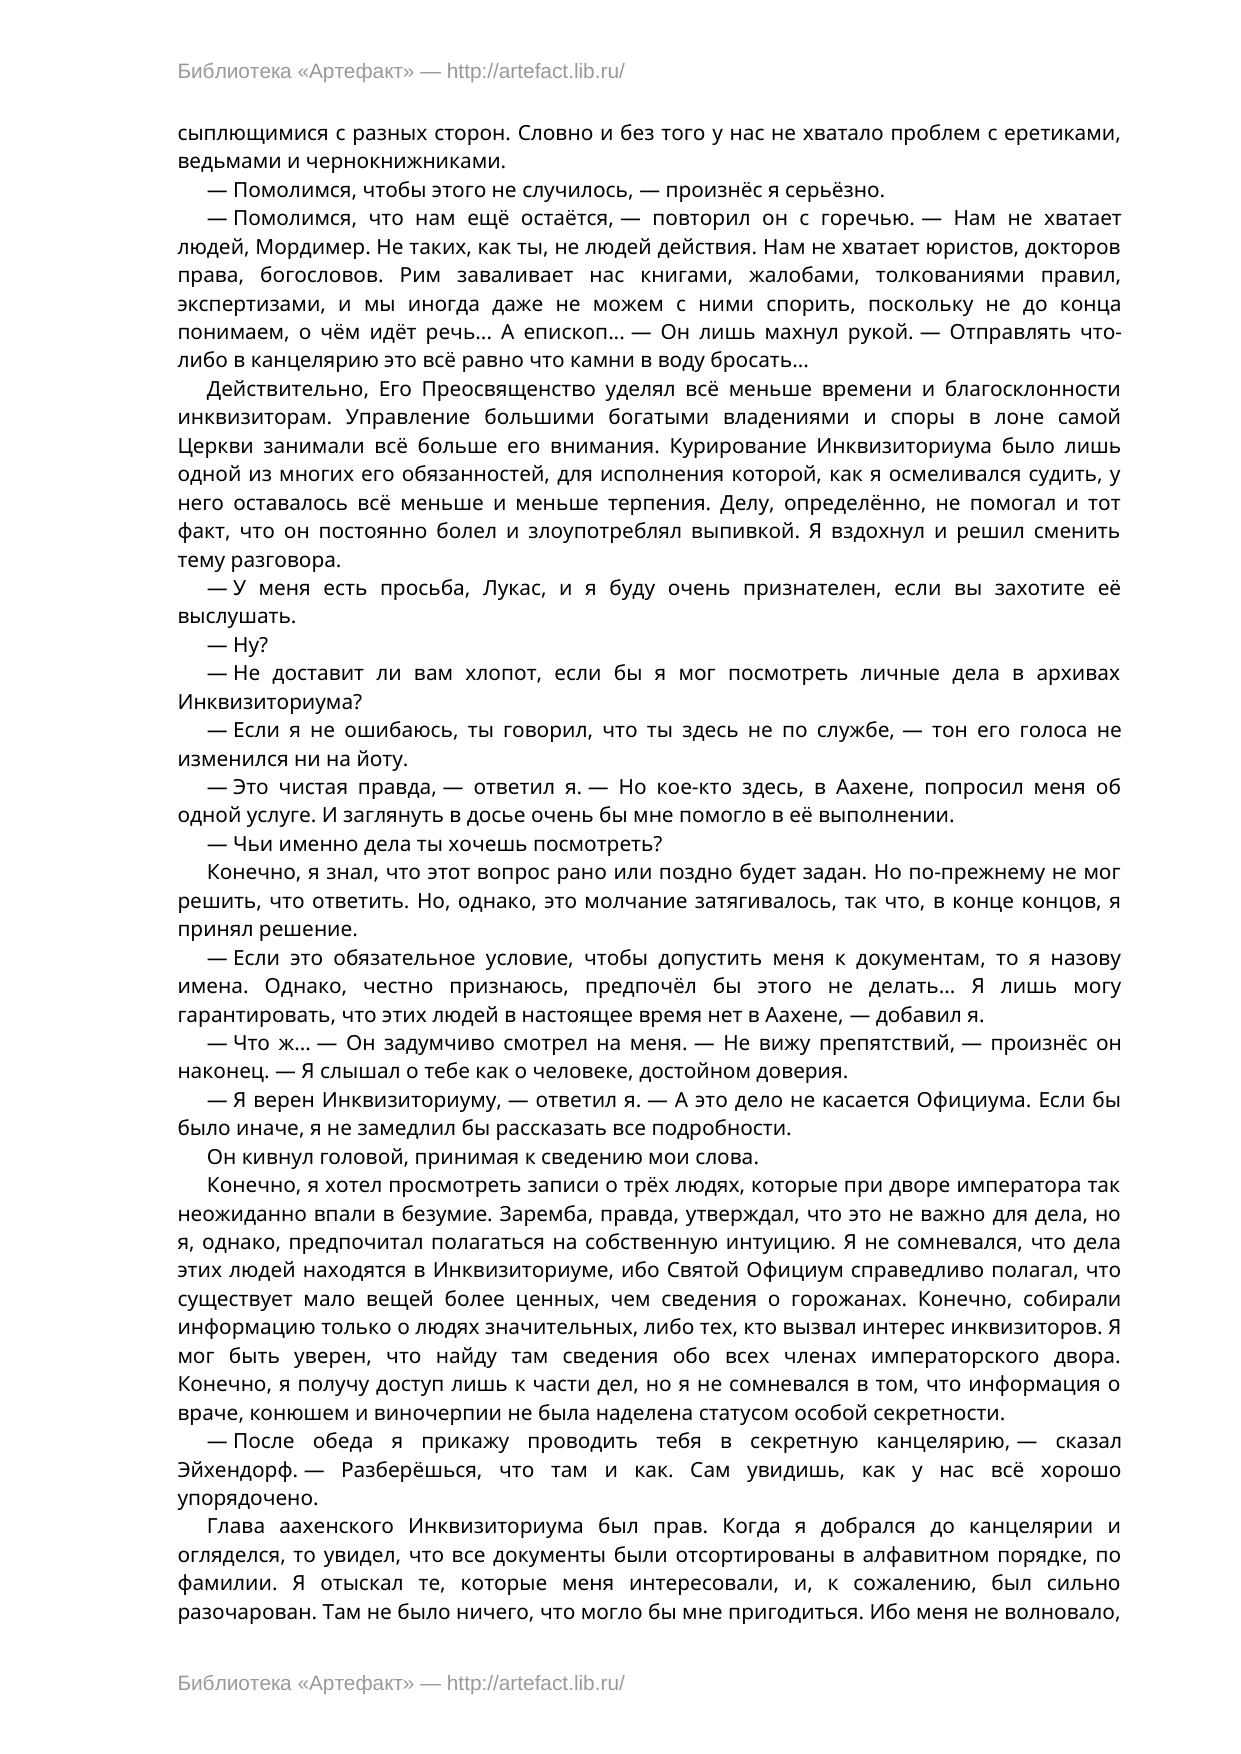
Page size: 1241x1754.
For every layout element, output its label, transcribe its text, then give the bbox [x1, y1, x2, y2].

text — Если это обязательное условие, чтобы допустить меня к документам, то я назову имена. Однако, честно признаюсь, предпочёл бы этого не делать... Я лишь могу гарантировать, что этих людей в настоящее время нет в Аахене, — добавил я. [177, 943, 1122, 1028]
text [177, 118, 1122, 175]
text — Если я не ошибаюсь, ты говорил, что ты здесь не по службе, — тон его голоса не изменился ни на йоту. [177, 715, 1122, 772]
text — Я верен Инквизиториуму, — ответил я. — А это дело не касается Официума. Если бы было иначе, я не замедлил бы рассказать все подробности. [177, 1085, 1122, 1142]
text — Ну? [177, 630, 1122, 658]
text Конечно, я хотел просмотреть записи о трёх людях, которые при дворе императора так неожиданно впали в безумие. Заремба, правда, утверждал, что это не важно для дела, но я, однако, предпочитал полагаться на собственную интуицию. Я не сомневался, что дела этих людей находятся в Инквизиториуме, ибо Святой Официум справедливо полагал, что существует мало вещей более ценных, чем сведения о горожанах. Конечно, собирали информацию только о людях значительных, либо тех, кто вызвал интерес инквизиторов. Я мог быть уверен, что найду там сведения обо всех членах императорского двора. Конечно, я получу доступ лишь к части дел, но я не сомневался в том, что информация о враче, конюшем и виночерпии не была наделена статусом особой секретности. [177, 1170, 1122, 1426]
text Он кивнул головой, принимая к сведению мои слова. [177, 1142, 1122, 1170]
text — После обеда я прикажу проводить тебя в секретную канцелярию, — сказал Эйхендорф. — Разберёшься, что там и как. Сам увидишь, как у нас всё хорошо упорядочено. [177, 1426, 1122, 1512]
text — Это чистая правда, — ответил я. — Но кое-кто здесь, в Аахене, попросил меня об одной услуге. И заглянуть в досье очень бы мне помогло в её выполнении. [177, 772, 1122, 829]
text — Не доставит ли вам хлопот, если бы я мог посмотреть личные дела в архивах Инквизиториума? [177, 658, 1122, 715]
text Действительно, Его Преосвященство уделял всё меньше времени и благосклонности инквизиторам. Управление большими богатыми владениями и споры в лоне самой Церкви занимали всё больше его внимания. Курирование Инквизиториума было лишь одной из многих его обязанностей, для исполнения которой, как я осмеливался судить, у него оставалось всё меньше и меньше терпения. Делу, определённо, не помогал и тот факт, что он постоянно болел и злоупотреблял выпивкой. Я вздохнул и решил сменить тему разговора. [177, 374, 1122, 573]
text — Помолимся, что нам ещё остаётся, — повторил он с горечью. — Нам не хватает людей, Мордимер. Не таких, как ты, не людей действия. Нам не хватает юристов, докторов права, богословов. Рим заваливает нас книгами, жалобами, толкованиями правил, экспертизами, и мы иногда даже не можем с ними спорить, поскольку не до конца понимаем, о чём идёт речь... А епископ... — Он лишь махнул рукой. — Отправлять что-либо в канцелярию это всё равно что камни в воду бросать... [177, 203, 1122, 374]
text — Помолимся, чтобы этого не случилось, — произнёс я серьёзно. [177, 175, 1122, 203]
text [177, 1512, 1122, 1625]
text Конечно, я знал, что этот вопрос рано или поздно будет задан. Но по-прежнему не мог решить, что ответить. Но, однако, это молчание затягивалось, так что, в конце концов, я принял решение. [177, 857, 1122, 943]
text — У меня есть просьба, Лукас, и я буду очень признателен, если вы захотите её выслушать. [177, 573, 1122, 630]
text — Что ж... — Он задумчиво смотрел на меня. — Не вижу препятствий, — произнёс он наконец. — Я слышал о тебе как о человеке, достойном доверия. [177, 1028, 1122, 1085]
text — Чьи именно дела ты хочешь посмотреть? [177, 829, 1122, 857]
